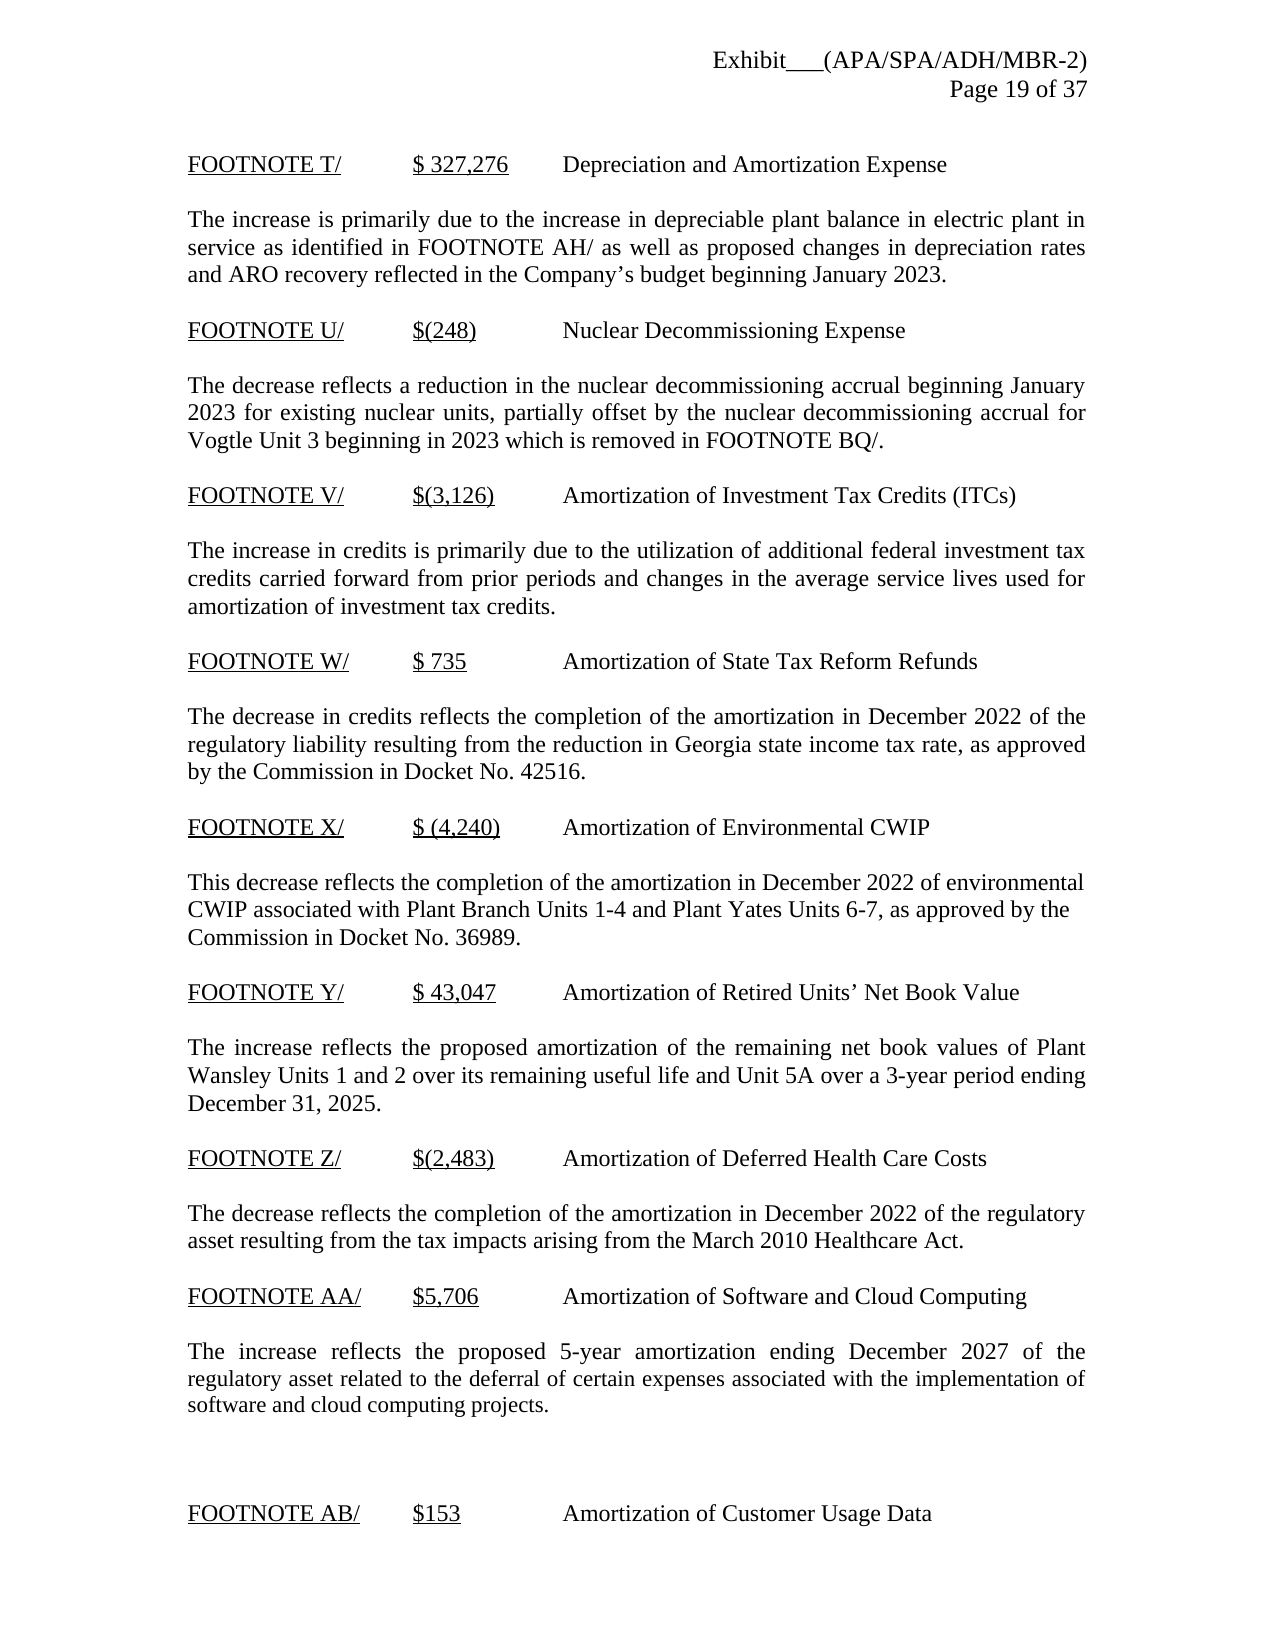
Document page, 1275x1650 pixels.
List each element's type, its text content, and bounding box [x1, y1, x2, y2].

subtitle FOOTNOTE T/ $ 327,276 Depreciation and Amortization Expense [187, 150, 1087, 178]
text FOOTNOTE Z/ $(2,483) Amortization of Deferred Health Care Costs [187, 1144, 1087, 1171]
text FOOTNOTE AA/ $5,706 Amortization of Software and Cloud Computing [187, 1282, 1087, 1309]
text The increase is primarily due to the increase in depreciable plant balance in electric plant in service as identified in FOOTNOTE AH/ as well as proposed changes in depreciation rates and ARO recovery reflected in the Company’s budget beginning January 2023. [187, 205, 1087, 288]
text The decrease in credits reflects the completion of the amortization in December 2022 of the regulatory liability resulting from the reduction in Georgia state income tax rate, as approved by the Commission in Docket No. 42516. [187, 702, 1087, 785]
text FOOTNOTE V/ $(3,126) Amortization of Investment Tax Credits (ITCs) [187, 481, 1087, 509]
text This decrease reflects the completion of the amortization in December 2022 of environmental CWIP associated with Plant Branch Units 1-4 and Plant Yates Units 6-7, as approved by the Commission in Docket No. 36989. [187, 868, 1087, 951]
text FOOTNOTE Y/ $ 43,047 Amortization of Retired Units’ Net Book Value [187, 978, 1087, 1006]
text The increase reflects the proposed 5-year amortization ending December 2027 of the regulatory asset related to the deferral of certain expenses associated with the implementation of software and cloud computing projects. [187, 1337, 1087, 1417]
text FOOTNOTE X/ $ (4,240) Amortization of Environmental CWIP [187, 812, 1087, 840]
text FOOTNOTE W/ $ 735 Amortization of State Tax Reform Refunds [187, 647, 1087, 674]
text The increase in credits is primarily due to the utilization of additional federal investment tax credits carried forward from prior periods and changes in the average service lives used for amortization of investment tax credits. [187, 536, 1087, 619]
text The decrease reflects a reduction in the nuclear decommissioning accrual beginning January 2023 for existing nuclear units, partially offset by the nuclear decommissioning accrual for Vogtle Unit 3 beginning in 2023 which is removed in FOOTNOTE BQ/. [187, 371, 1087, 454]
text The increase reflects the proposed amortization of the remaining net book values of Plant Wansley Units 1 and 2 over its remaining useful life and Unit 5A over a 3-year period ending December 31, 2025. [187, 1033, 1087, 1116]
text FOOTNOTE U/ $(248) Nuclear Decommissioning Expense [187, 316, 1087, 343]
text FOOTNOTE AB/ $153 Amortization of Customer Usage Data [187, 1499, 1087, 1526]
text The decrease reflects the completion of the amortization in December 2022 of the regulatory asset resulting from the tax impacts arising from the March 2010 Healthcare Act. [187, 1199, 1087, 1254]
